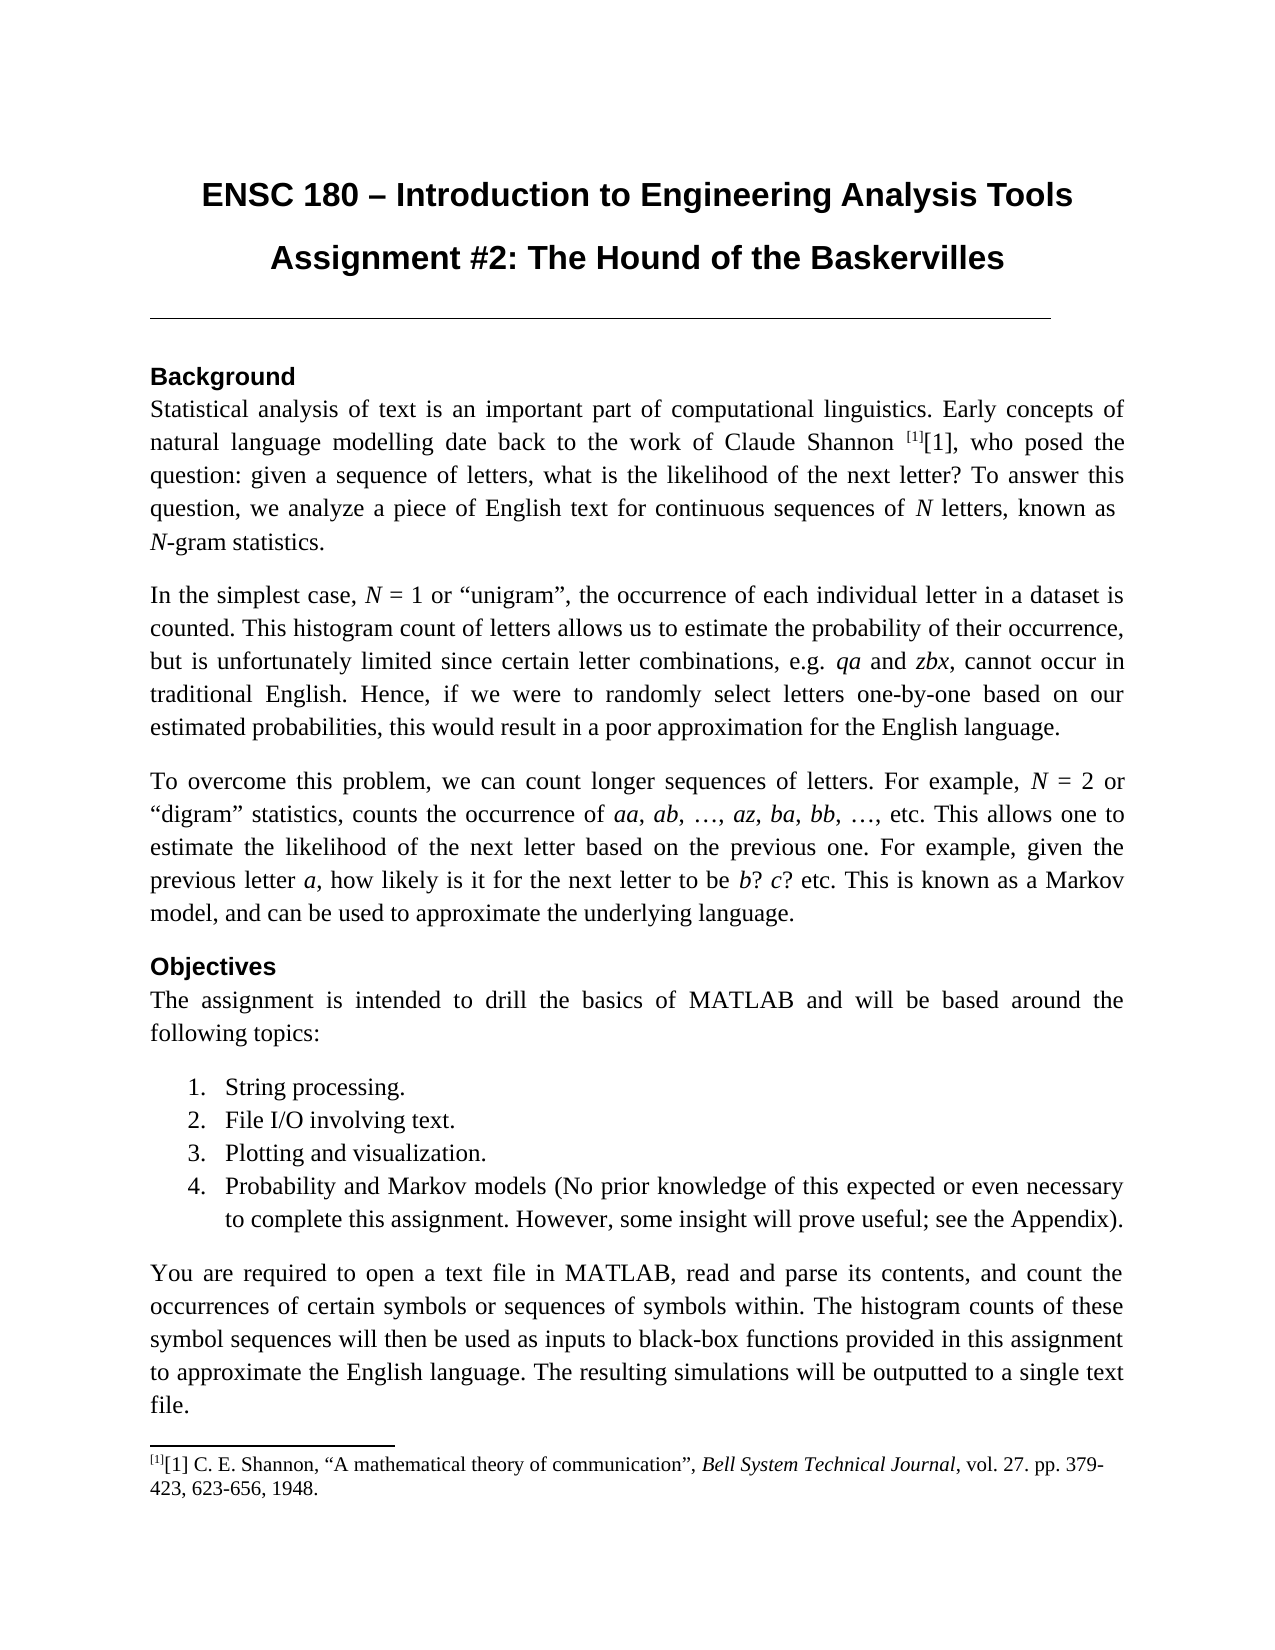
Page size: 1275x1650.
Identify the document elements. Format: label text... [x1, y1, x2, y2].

text Assignment #2: The Hound of the Baskervilles [150, 238, 1125, 277]
text You are required to open a text file in MATLAB, read and parse its contents, and count the occurrences of certain symbols or sequences of symbols within. The histogram counts of these symbol sequences will then be used as inputs to black-box functions provided in this assignment to approximate the English language. The resulting simulations will be outputted to a single text file. [150, 1258, 1125, 1419]
list File I/O involving text. [187, 1105, 1125, 1134]
subtitle Background [150, 361, 1125, 390]
text Statistical analysis of text is an important part of computational linguistics. Early concepts of natural language modelling date back to the work of Claude Shannon [1], who posed the question: given a sequence of letters, what is the likelihood of the next letter? To answer this question, we analyze a piece of English text for continuous sequences of N letters, known as N-gram statistics. [150, 394, 1125, 555]
text In the simplest case, N = 1 or “unigram”, the occurrence of each individual letter in a dataset is counted. This histogram count of letters allows us to estimate the probability of their occurrence, but is unfortunately limited since certain letter combinations, e.g. qa and zbx, cannot occur in traditional English. Hence, if we were to randomly select letters one-by-one based on our estimated probabilities, this would result in a poor approximation for the English language. [150, 580, 1125, 741]
text To overcome this problem, we can count longer sequences of letters. For example, N = 2 or “digram” statistics, counts the occurrence of aa, ab, …, az, ba, bb, …, etc. This allows one to estimate the likelihood of the next letter based on the previous one. For example, given the previous letter a, how likely is it for the next letter to be b? c? etc. This is known as a Markov model, and can be used to approximate the underlying language. [150, 766, 1125, 927]
list String processing. [187, 1072, 1125, 1101]
text The assignment is intended to drill the basics of MATLAB and will be based around the following topics: [150, 985, 1125, 1047]
text ENSC 180 – Introduction to Engineering Analysis Tools [150, 175, 1125, 213]
subtitle Objectives [150, 952, 1125, 981]
list Probability and Markov models (No prior knowledge of this expected or even necessary to complete this assignment. However, some insight will prove useful; see the Appendix). [187, 1171, 1125, 1233]
list Plotting and visualization. [187, 1138, 1125, 1167]
